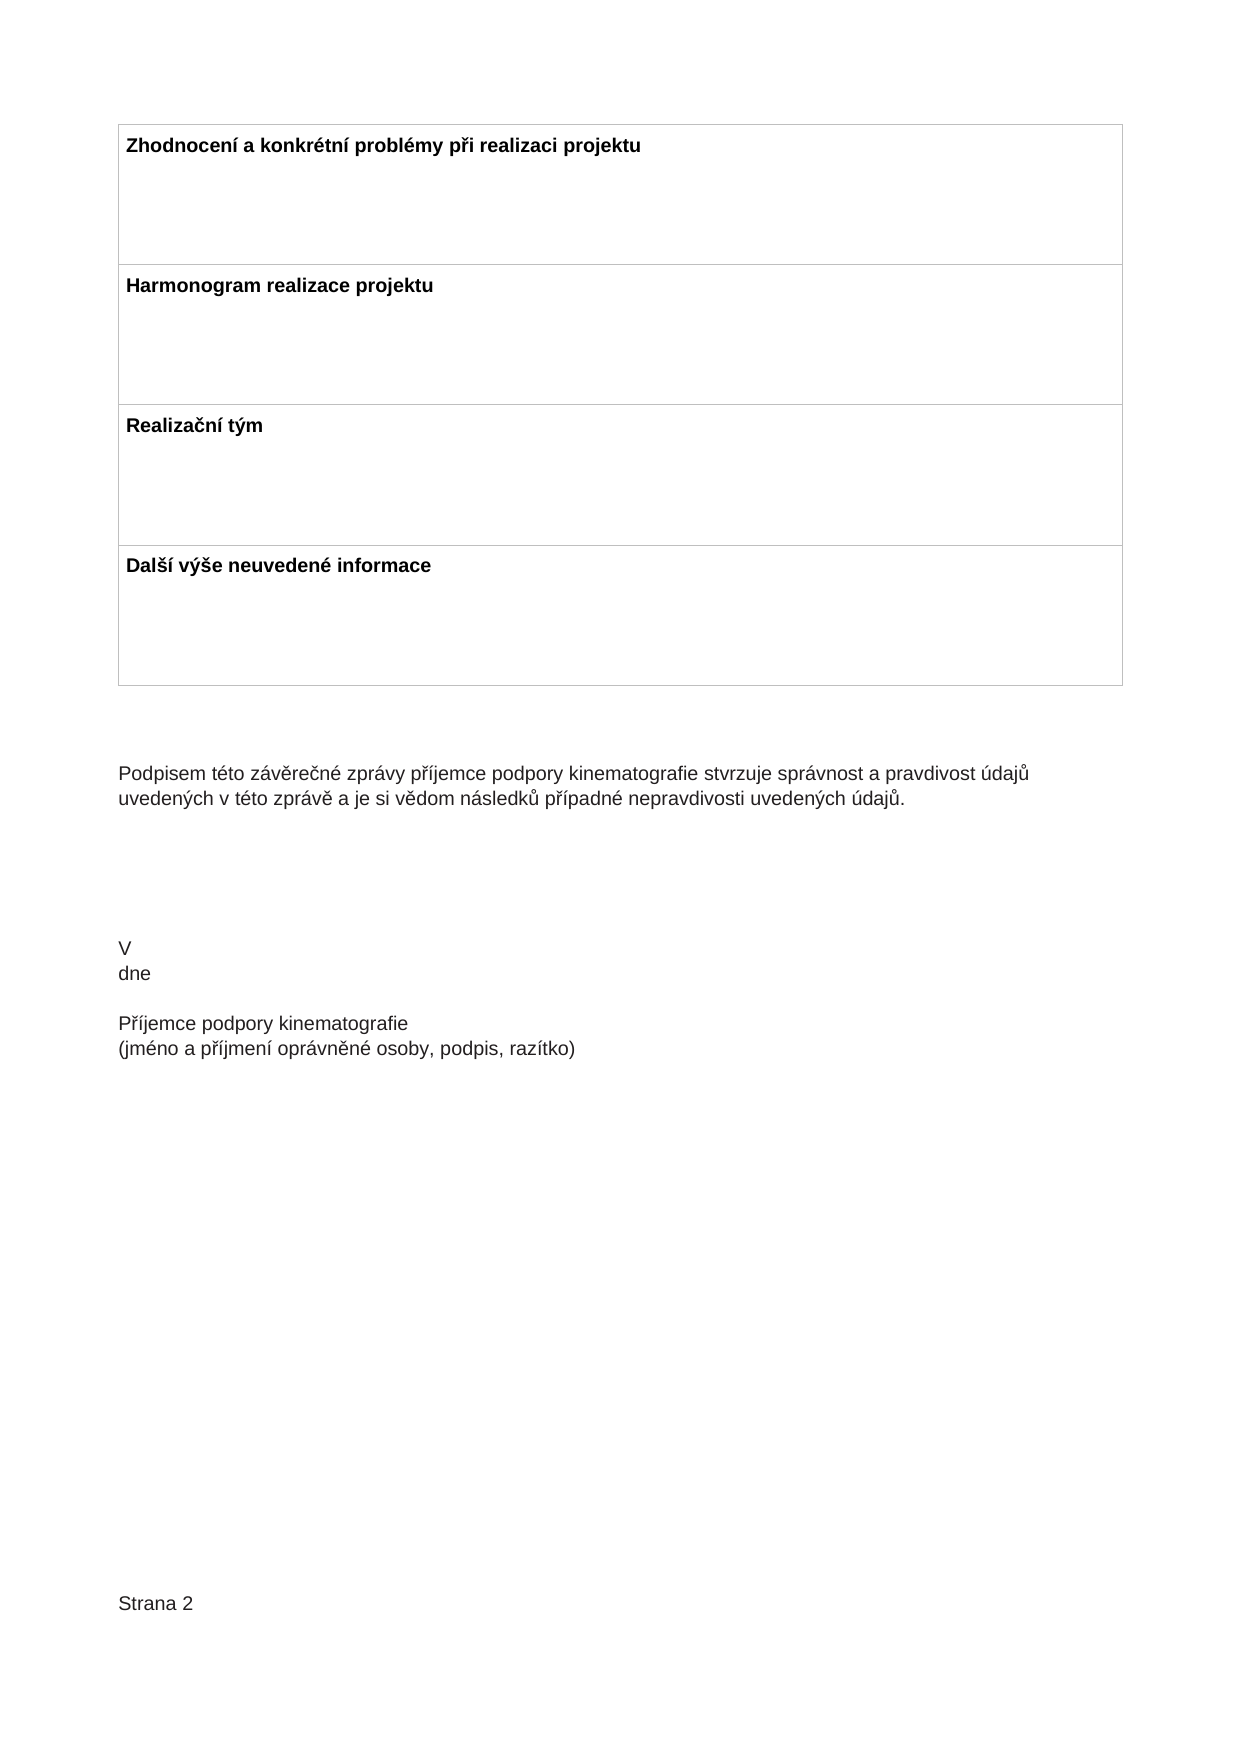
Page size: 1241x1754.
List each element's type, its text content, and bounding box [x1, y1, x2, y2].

table_header Zhodnocení a konkrétní problémy při realizaci projektu [119, 125, 1122, 264]
table_cell Další výše neuvedené informace [119, 546, 1122, 685]
table_cell Harmonogram realizace projektu [119, 265, 1122, 404]
table_cell Realizační tým [119, 405, 1122, 544]
text Podpisem této závěrečné zprávy příjemce podpory kinematografie stvrzuje správnost a pravdivost údajů uvedených v této zprávě a je si vědom následků případné nepravdivosti uvedených údajů. V [118, 736, 1122, 961]
text dne [118, 961, 1122, 986]
text Příjemce podpory kinematografie (jméno a příjmení oprávněné osoby, podpis, razítko) [118, 1011, 1122, 1061]
